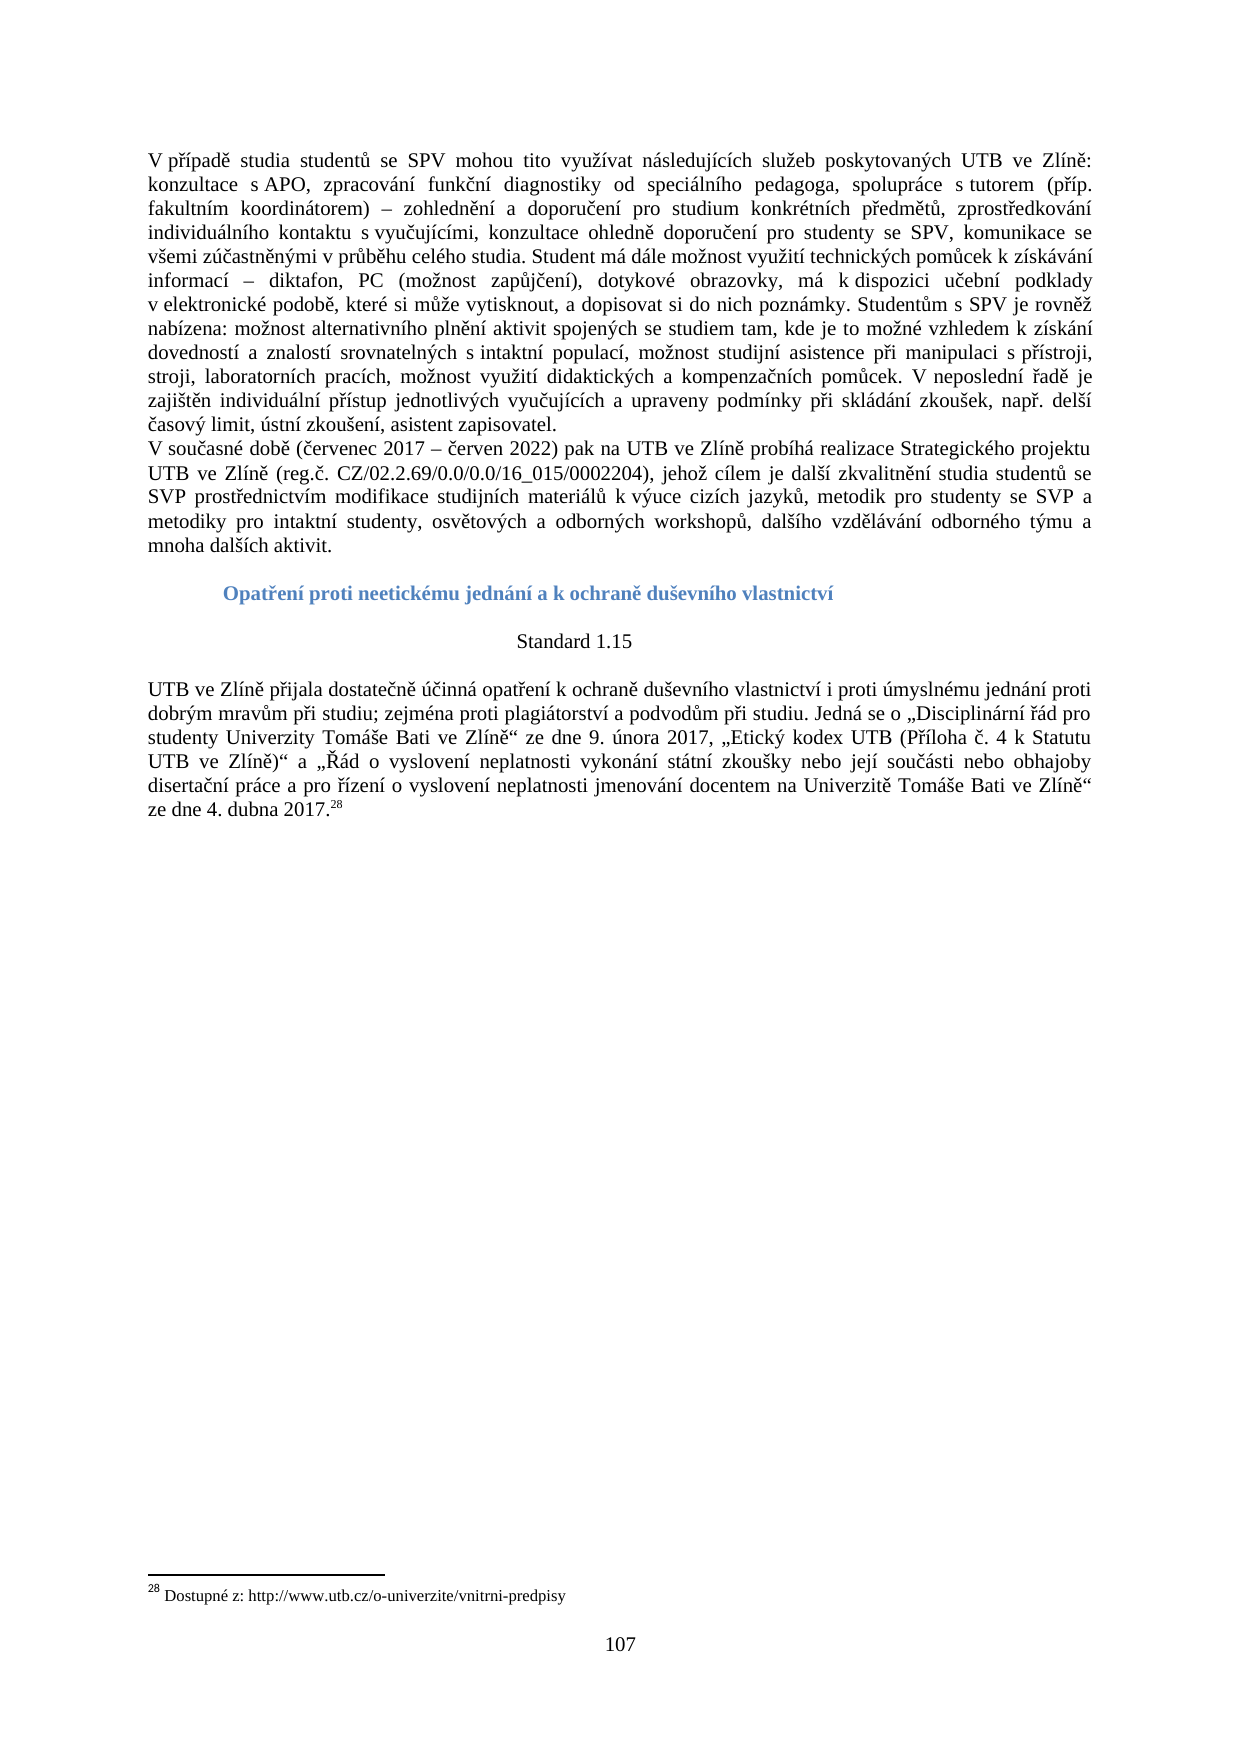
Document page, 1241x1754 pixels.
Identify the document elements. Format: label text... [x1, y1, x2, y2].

text V současné době (červenec 2017 – červen 2022) pak na UTB ve Zlíně probíhá realizace Strategického projektu UTB ve Zlíně (reg.č. CZ/02.2.69/0.0/0.0/16_015/0002204), jehož cílem je další zkvalitnění studia studentů se SVP prostřednictvím modifikace studijních materiálů k výuce cizích jazyků, metodik pro studenty se SVP a metodiky pro intaktní studenty, osvětových a odborných workshopů, dalšího vzdělávání odborného týmu a mnoha dalších aktivit. [148, 436, 1093, 557]
text V případě studia studentů se SPV mohou tito využívat následujících služeb poskytovaných UTB ve Zlíně: konzultace s APO, zpracování funkční diagnostiky od speciálního pedagoga, spolupráce s tutorem (příp. fakultním koordinátorem) – zohlednění a doporučení pro studium konkrétních předmětů, zprostředkování individuálního kontaktu s vyučujícími, konzultace ohledně doporučení pro studenty se SPV, komunikace se všemi zúčastněnými v průběhu celého studia. Student má dále možnost využití technických pomůcek k získávání informací – diktafon, PC (možnost zapůjčení), dotykové obrazovky, má k dispozici učební podklady v elektronické podobě, které si může vytisknout, a dopisovat si do nich poznámky. Studentům s SPV je rovněž nabízena: možnost alternativního plnění aktivit spojených se studiem tam, kde je to možné vzhledem k získání dovedností a znalostí srovnatelných s intaktní populací, možnost studijní asistence při manipulaci s přístroji, stroji, laboratorních pracích, možnost využití didaktických a kompenzačních pomůcek. V neposlední řadě je zajištěn individuální přístup jednotlivých vyučujících a upraveny podmínky při skládání zkoušek, např. delší časový limit, ústní zkoušení, asistent zapisovatel. [148, 148, 1093, 436]
text Standard 1.15 [148, 629, 1093, 653]
text UTB ve Zlíně přijala dostatečně účinná opatření k ochraně duševního vlastnictví i proti úmyslnému jednání proti dobrým mravům při studiu; zejména proti plagiátorství a podvodům při studiu. Jedná se o „Disciplinární řád pro studenty Univerzity Tomáše Bati ve Zlíně“ ze dne 9. února 2017, „Etický kodex UTB (Příloha č. 4 k Statutu UTB ve Zlíně)“ a „Řád o vyslovení neplatnosti vykonání státní zkoušky nebo její součásti nebo obhajoby disertační práce a pro řízení o vyslovení neplatnosti jmenování docentem na Univerzitě Tomáše Bati ve Zlíně“ ze dne 4. dubna 2017. [148, 677, 1093, 821]
subtitle Opatření proti neetickému jednání a k ochraně duševního vlastnictví [223, 581, 1093, 605]
